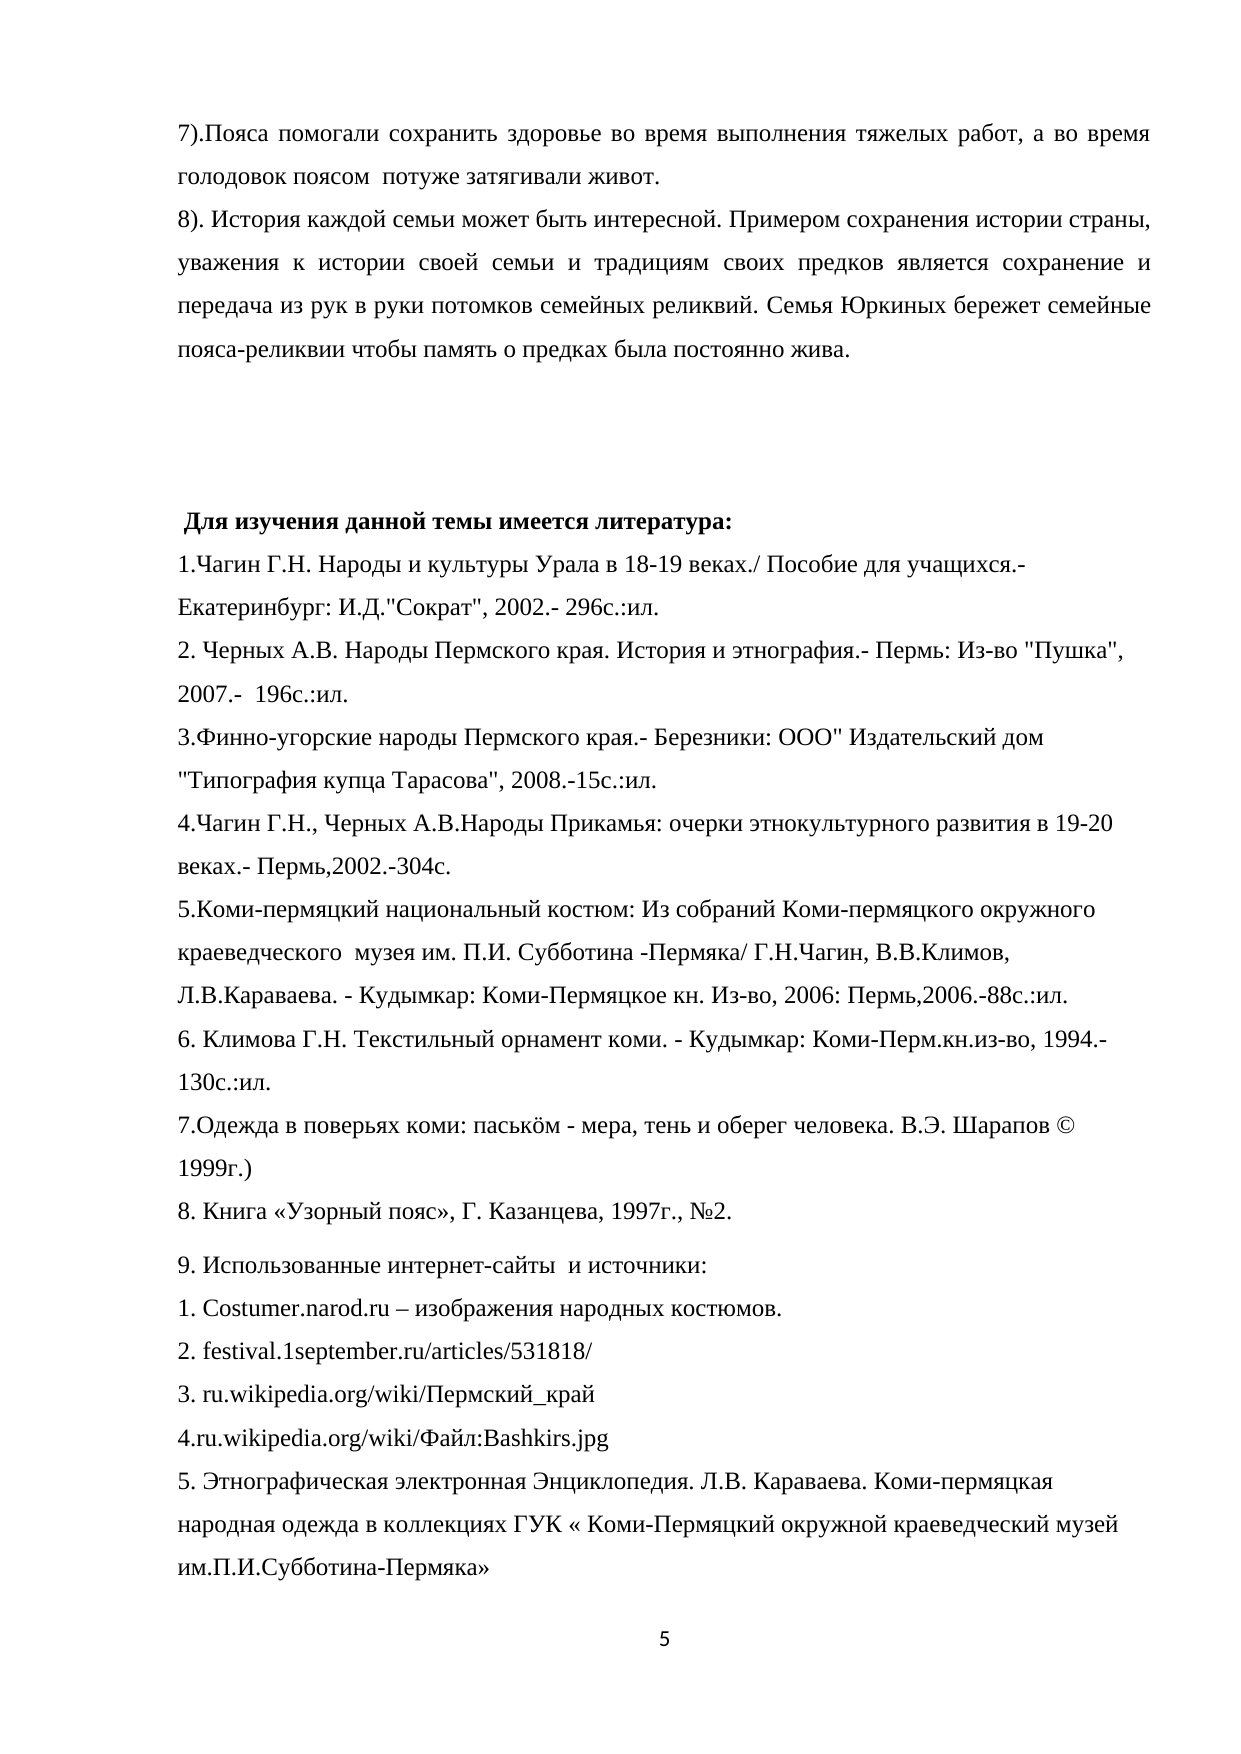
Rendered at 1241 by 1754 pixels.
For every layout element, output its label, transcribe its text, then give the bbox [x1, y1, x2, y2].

text 2. Черных А.В. Народы Пермского края. История и этнография.- Пермь: Из-во "Пушка", 2007.- 196с.:ил. [177, 636, 1152, 707]
text 1.Чагин Г.Н. Народы и культуры Урала в 18-19 веках./ Пособие для учащихся.-Екатеринбург: И.Д."Сократ", 2002.- 296с.:ил. [177, 549, 1152, 621]
text 3.Финно-угорские народы Пермского края.- Березники: ООО" Издательский дом "Типография купца Тарасова", 2008.-15с.:ил. [177, 722, 1152, 794]
text 5. Этнографическая электронная Энциклопедия. Л.В. Караваева. Коми-пермяцкая народная одежда в коллекциях ГУК « Коми-Пермяцкий окружной краеведческий музей им.П.И.Субботина-Пермяка» [177, 1466, 1152, 1581]
text 1. Costumer.narod.ru – изображения народных костюмов. [177, 1293, 1152, 1322]
text 5.Коми-пермяцкий национальный костюм: Из собраний Коми-пермяцкого окружного краеведческого музея им. П.И. Субботина -Пермяка/ Г.Н.Чагин, В.В.Климов, Л.В.Караваева. - Кудымкар: Коми-Пермяцкое кн. Из-во, 2006: Пермь,2006.-88с.:ил. [177, 894, 1152, 1009]
text 9. Использованные интернет-сайты и источники: [177, 1250, 1152, 1279]
text Для изучения данной темы имеется литература: [177, 506, 1152, 535]
text 8). История каждой семьи может быть интересной. Примером сохранения истории страны, уважения к истории своей семьи и традициям своих предков является сохранение и передача из рук в руки потомков семейных реликвий. Семья Юркиных бережет семейные пояса-реликвии чтобы память о предках была постоянно жива. [177, 204, 1152, 362]
text 4.Чагин Г.Н., Черных А.В.Народы Прикамья: очерки этнокультурного развития в 19-20 веках.- Пермь,2002.-304с. [177, 808, 1152, 880]
text 4.ru.wikipedia.org/wiki/Файл:Bashkirs.jpg [177, 1423, 1152, 1451]
text 8. Книга «Узорный пояс», Г. Казанцева, 1997г., №2. [177, 1196, 1152, 1225]
text 2. festival.1september.ru/articles/531818/ [177, 1336, 1152, 1365]
text 6. Климова Г.Н. Текстильный орнамент коми. - Кудымкар: Коми-Перм.кн.из-во, 1994.-130с.:ил. [177, 1024, 1152, 1096]
text 3. ru.wikipedia.org/wiki/Пермский_край [177, 1379, 1152, 1408]
text 7).Пояса помогали сохранить здоровье во время выполнения тяжелых работ, а во время голодовок поясом потуже затягивали живот. [177, 118, 1152, 190]
text 7.Одежда в поверьях коми: паськöм - мера, тень и оберег человека. В.Э. Шарапов © 1999г.) [177, 1110, 1152, 1182]
